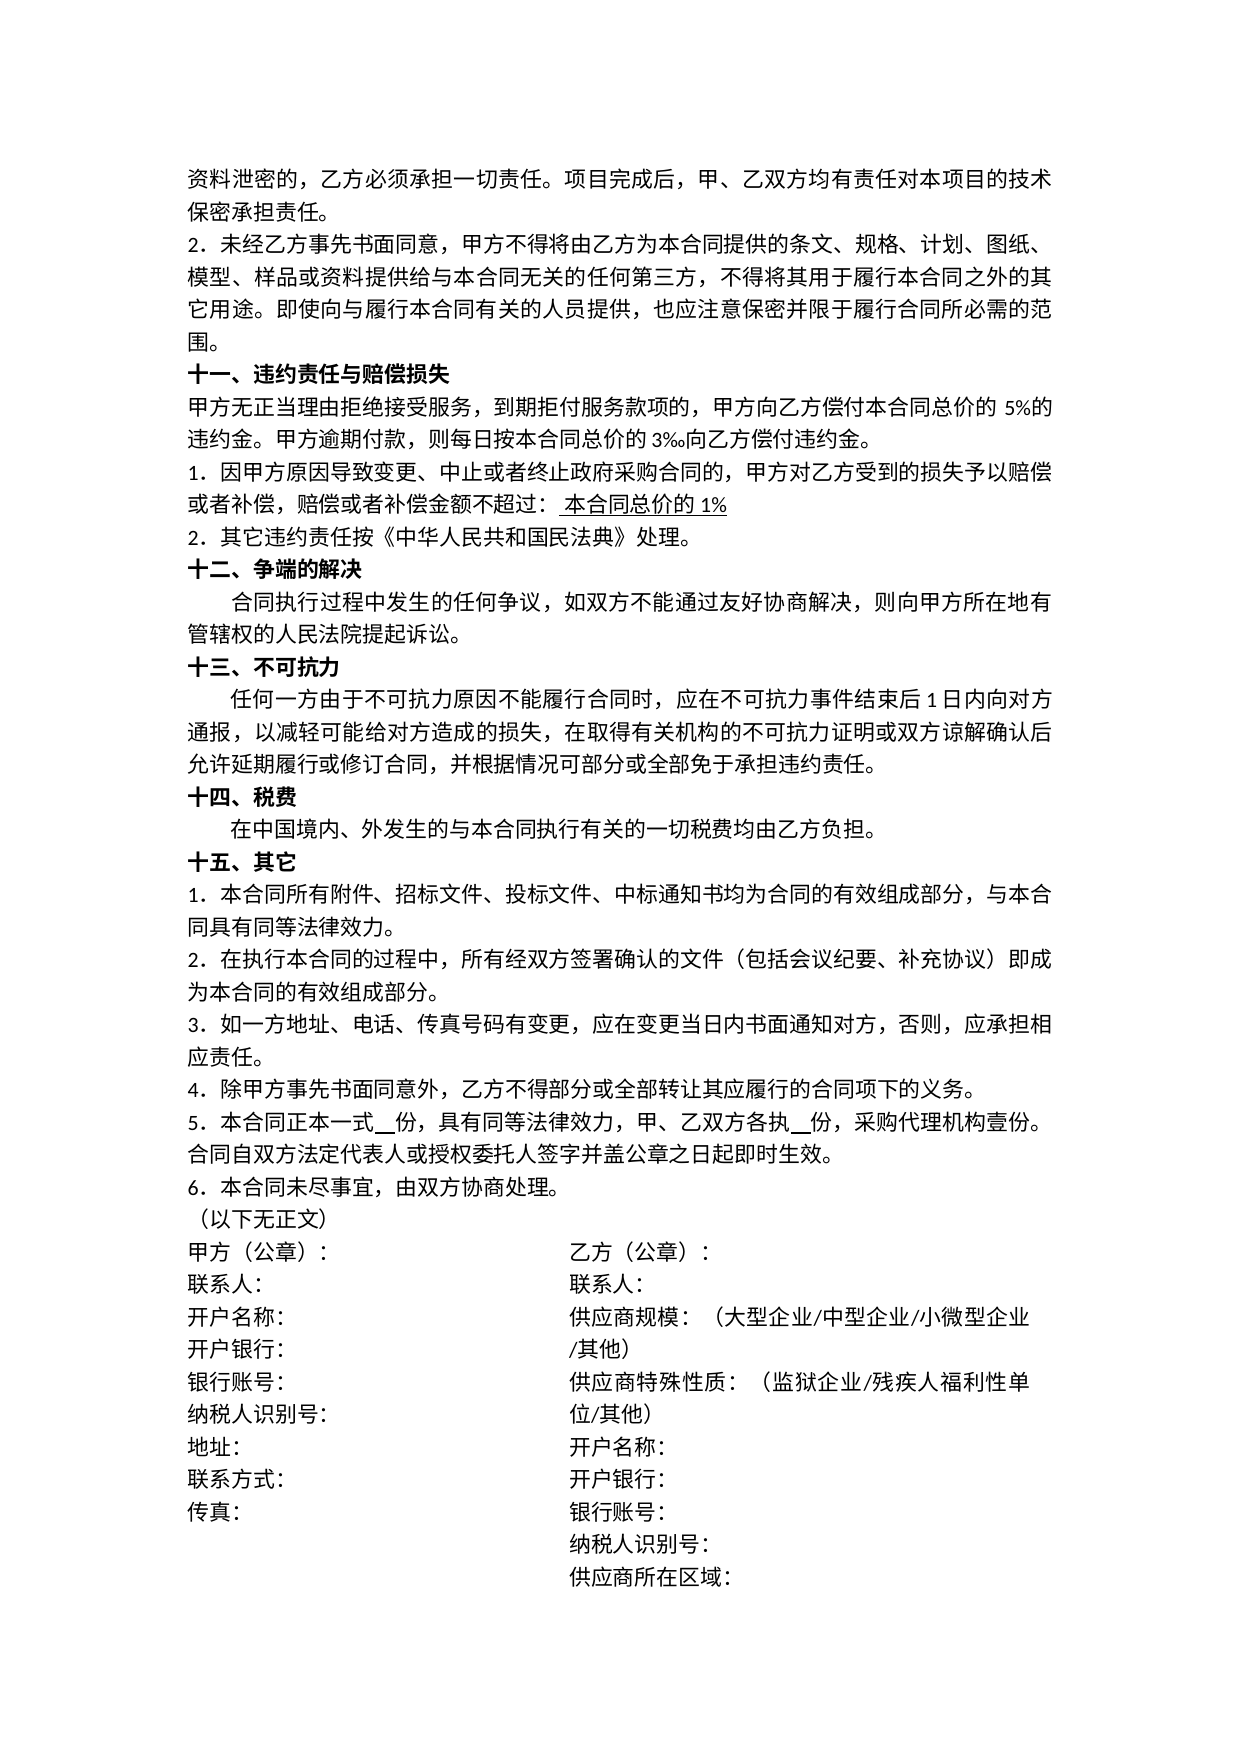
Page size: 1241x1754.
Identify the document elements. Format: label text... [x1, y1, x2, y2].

text 2．在执行本合同的过程中，所有经双方签署确认的文件（包括会议纪要、补充协议）即成为本合同的有效组成部分。 [187, 942, 1053, 1007]
text 十三、不可抗力 [187, 649, 1053, 682]
text 1．因甲方原因导致变更、中止或者终止政府采购合同的，甲方对乙方受到的损失予以赔偿或者补偿，赔偿或者补偿金额不超过： 本合同总价的1% [187, 454, 1053, 519]
text 2．未经乙方事先书面同意，甲方不得将由乙方为本合同提供的条文、规格、计划、图纸、模型、样品或资料提供给与本合同无关的任何第三方，不得将其用于履行本合同之外的其它用途。即使向与履行本合同有关的人员提供，也应注意保密并限于履行合同所必需的范围。 [187, 227, 1053, 357]
text 十一、违约责任与赔偿损失 [187, 357, 1053, 389]
text 合同执行过程中发生的任何争议，如双方不能通过友好协商解决，则向甲方所在地有管辖权的人民法院提起诉讼。 [187, 584, 1053, 649]
text 5．本合同正本一式 份，具有同等法律效力，甲、乙双方各执 份，采购代理机构壹份。合同自双方法定代表人或授权委托人签字并盖公章之日起即时生效。 [187, 1104, 1053, 1169]
text （以下无正文） [187, 1202, 1053, 1234]
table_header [176, 1235, 558, 1592]
text 2．其它违约责任按《中华人民共和国民法典》处理。 [187, 519, 1053, 552]
text 甲方无正当理由拒绝接受服务，到期拒付服务款项的，甲方向乙方偿付本合同总价的5%的违约金。甲方逾期付款，则每日按本合同总价的3‰向乙方偿付违约金。 [187, 389, 1053, 454]
text 1．本合同所有附件、招标文件、投标文件、中标通知书均为合同的有效组成部分，与本合同具有同等法律效力。 [187, 877, 1053, 942]
text 6．本合同未尽事宜，由双方协商处理。 [187, 1169, 1053, 1202]
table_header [558, 1235, 1041, 1592]
text 十二、争端的解决 [187, 552, 1053, 584]
text 4．除甲方事先书面同意外，乙方不得部分或全部转让其应履行的合同项下的义务。 [187, 1072, 1053, 1104]
text 在中国境内、外发生的与本合同执行有关的一切税费均由乙方负担。 [187, 812, 1053, 844]
text 任何一方由于不可抗力原因不能履行合同时，应在不可抗力事件结束后1日内向对方通报，以减轻可能给对方造成的损失，在取得有关机构的不可抗力证明或双方谅解确认后，允许延期履行或修订合同，并根据情况可部分或全部免于承担违约责任。 [187, 682, 1053, 779]
text 十五、其它 [187, 844, 1053, 877]
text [187, 162, 1053, 227]
text 十四、税费 [187, 779, 1053, 812]
text 3．如一方地址、电话、传真号码有变更，应在变更当日内书面通知对方，否则，应承担相应责任。 [187, 1007, 1053, 1072]
